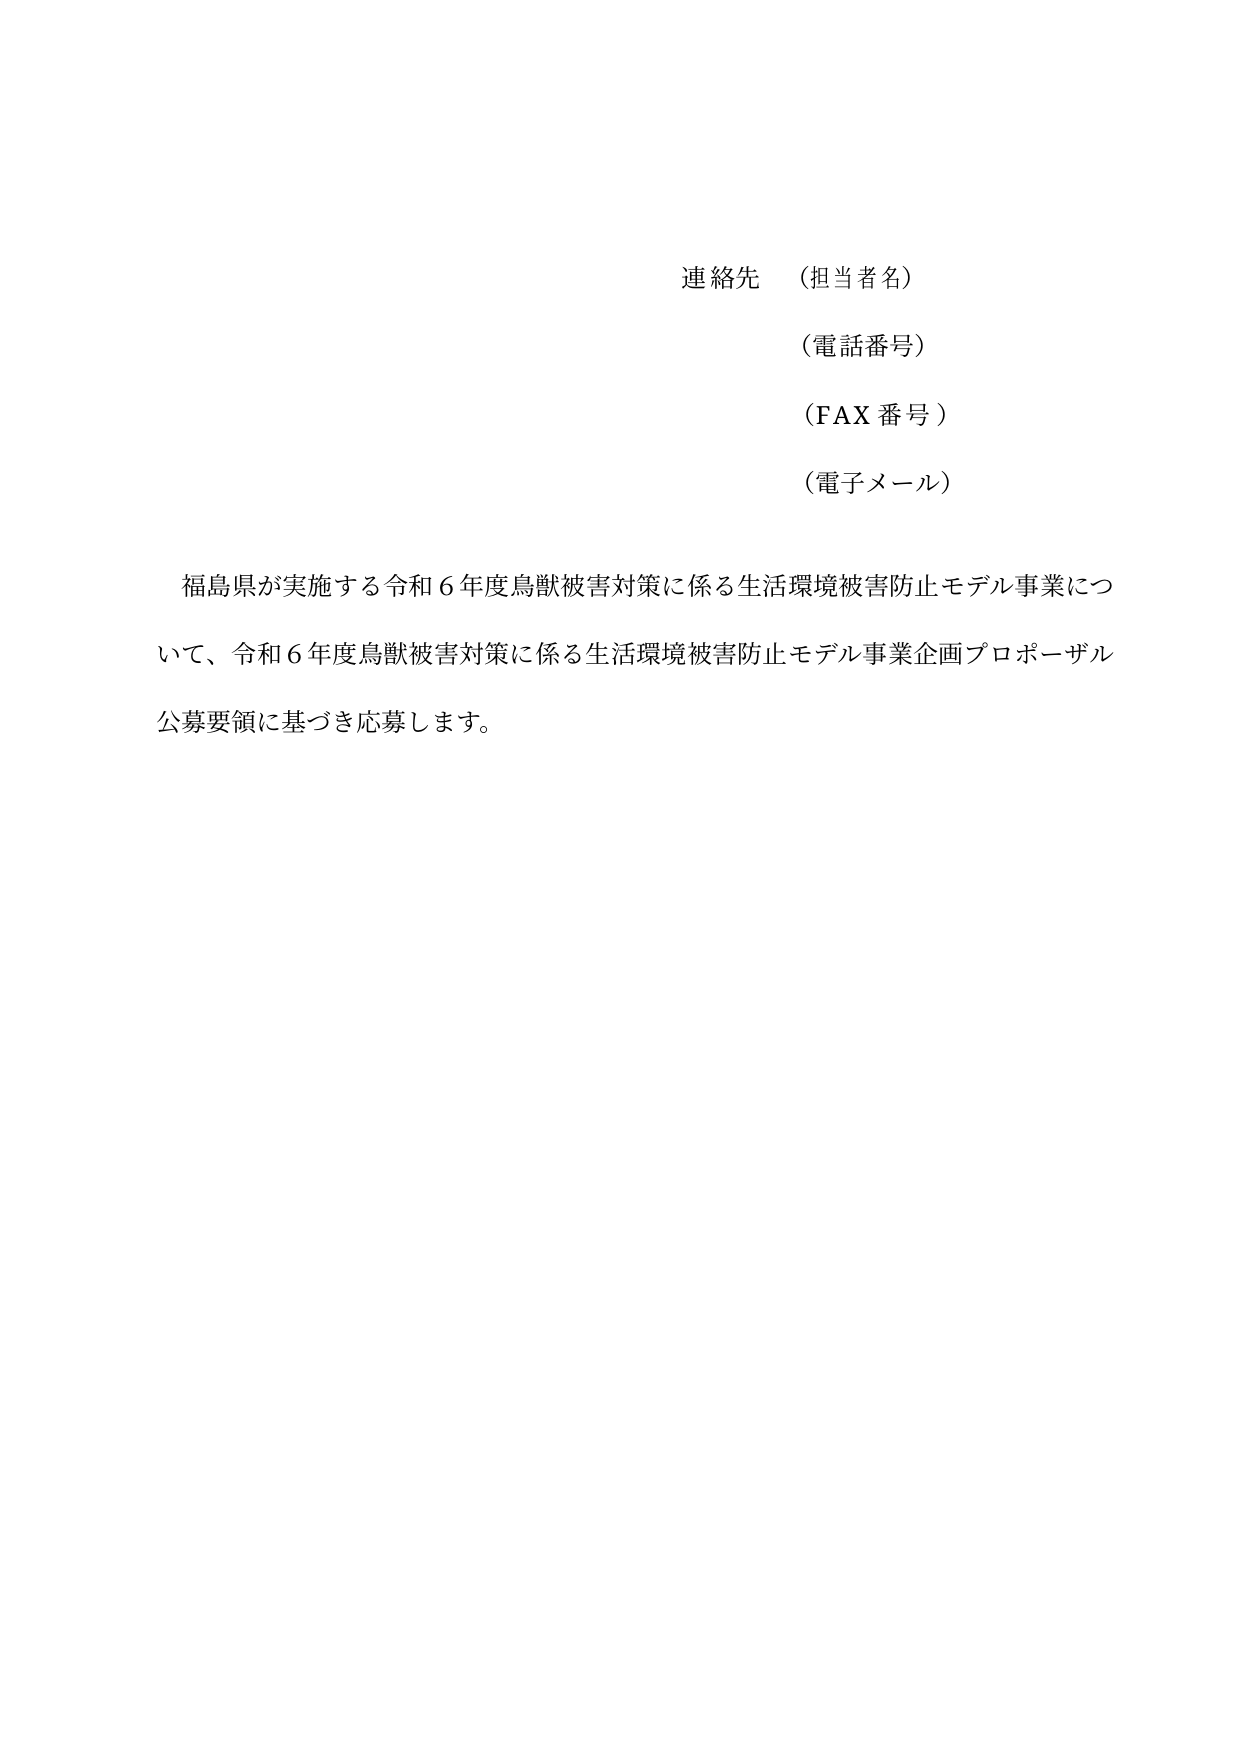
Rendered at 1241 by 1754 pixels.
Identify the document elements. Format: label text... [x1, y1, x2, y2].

text （FAX番号 ） [791, 379, 1144, 448]
text （電子メール） [791, 448, 1144, 516]
text 福島県が実施する令和６年度鳥獣被害対策に係る生活環境被害防止モデル事業について、令和６年度鳥獣被害対策に係る生活環境被害防止モデル事業企画プロポーザル公募要領に基づき応募します。 [156, 550, 1117, 755]
text 連絡先 （担当者名） [681, 243, 1144, 311]
text （電話番号） [112, 311, 1144, 379]
